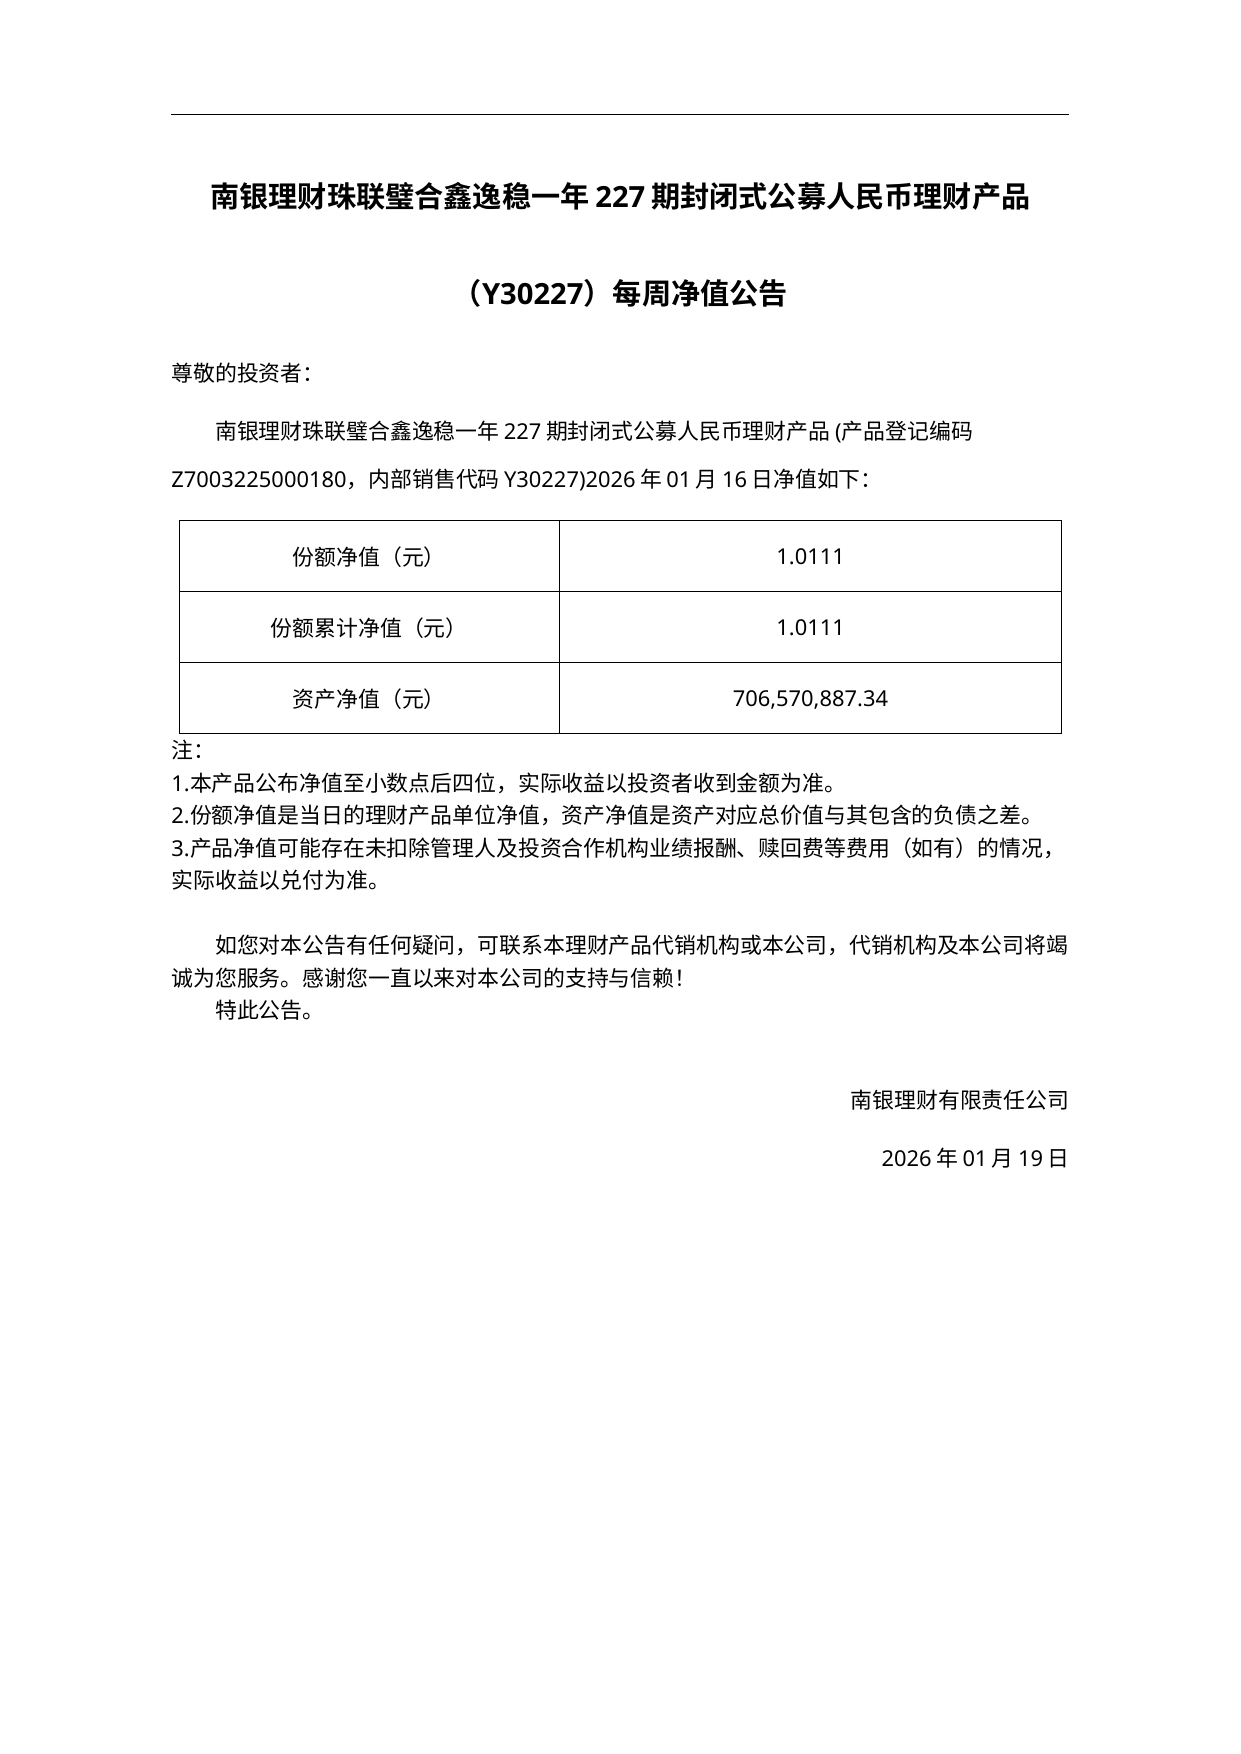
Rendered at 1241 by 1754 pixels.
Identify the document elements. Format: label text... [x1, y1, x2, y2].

text 如您对本公告有任何疑问，可联系本理财产品代销机构或本公司，代销机构及本公司将竭诚为您服务。感谢您一直以来对本公司的支持与信赖！ [171, 928, 1069, 993]
table_cell 资产净值（元） [180, 663, 559, 733]
table_cell 份额累计净值（元） [180, 592, 559, 662]
text 南银理财有限责任公司 [171, 1082, 1069, 1115]
table_cell 706,570,887.34 [560, 663, 1061, 733]
table_header 份额净值（元） [180, 521, 559, 591]
text 尊敬的投资者： [171, 355, 1069, 388]
text 南银理财珠联璧合鑫逸稳一年227期封闭式公募人民币理财产品（Y30227）每周净值公告 [171, 162, 1069, 324]
table_cell 1.0111 [560, 592, 1061, 662]
text 2026年01月19日 [171, 1140, 1069, 1173]
text 特此公告。 [171, 993, 1069, 1025]
text 南银理财珠联璧合鑫逸稳一年227期封闭式公募人民币理财产品 (产品登记编码Z7003225000180，内部销售代码Y30227)2026年01月16日净值如下： [171, 413, 1069, 494]
table_header 1.0111 [560, 521, 1061, 591]
text 注： [171, 733, 1069, 765]
text 1.本产品公布净值至小数点后四位，实际收益以投资者收到金额为准。 [171, 765, 1069, 798]
text 3.产品净值可能存在未扣除管理人及投资合作机构业绩报酬、赎回费等费用（如有）的情况，实际收益以兑付为准。 [171, 830, 1069, 895]
text 2.份额净值是当日的理财产品单位净值，资产净值是资产对应总价值与其包含的负债之差。 [171, 798, 1069, 830]
